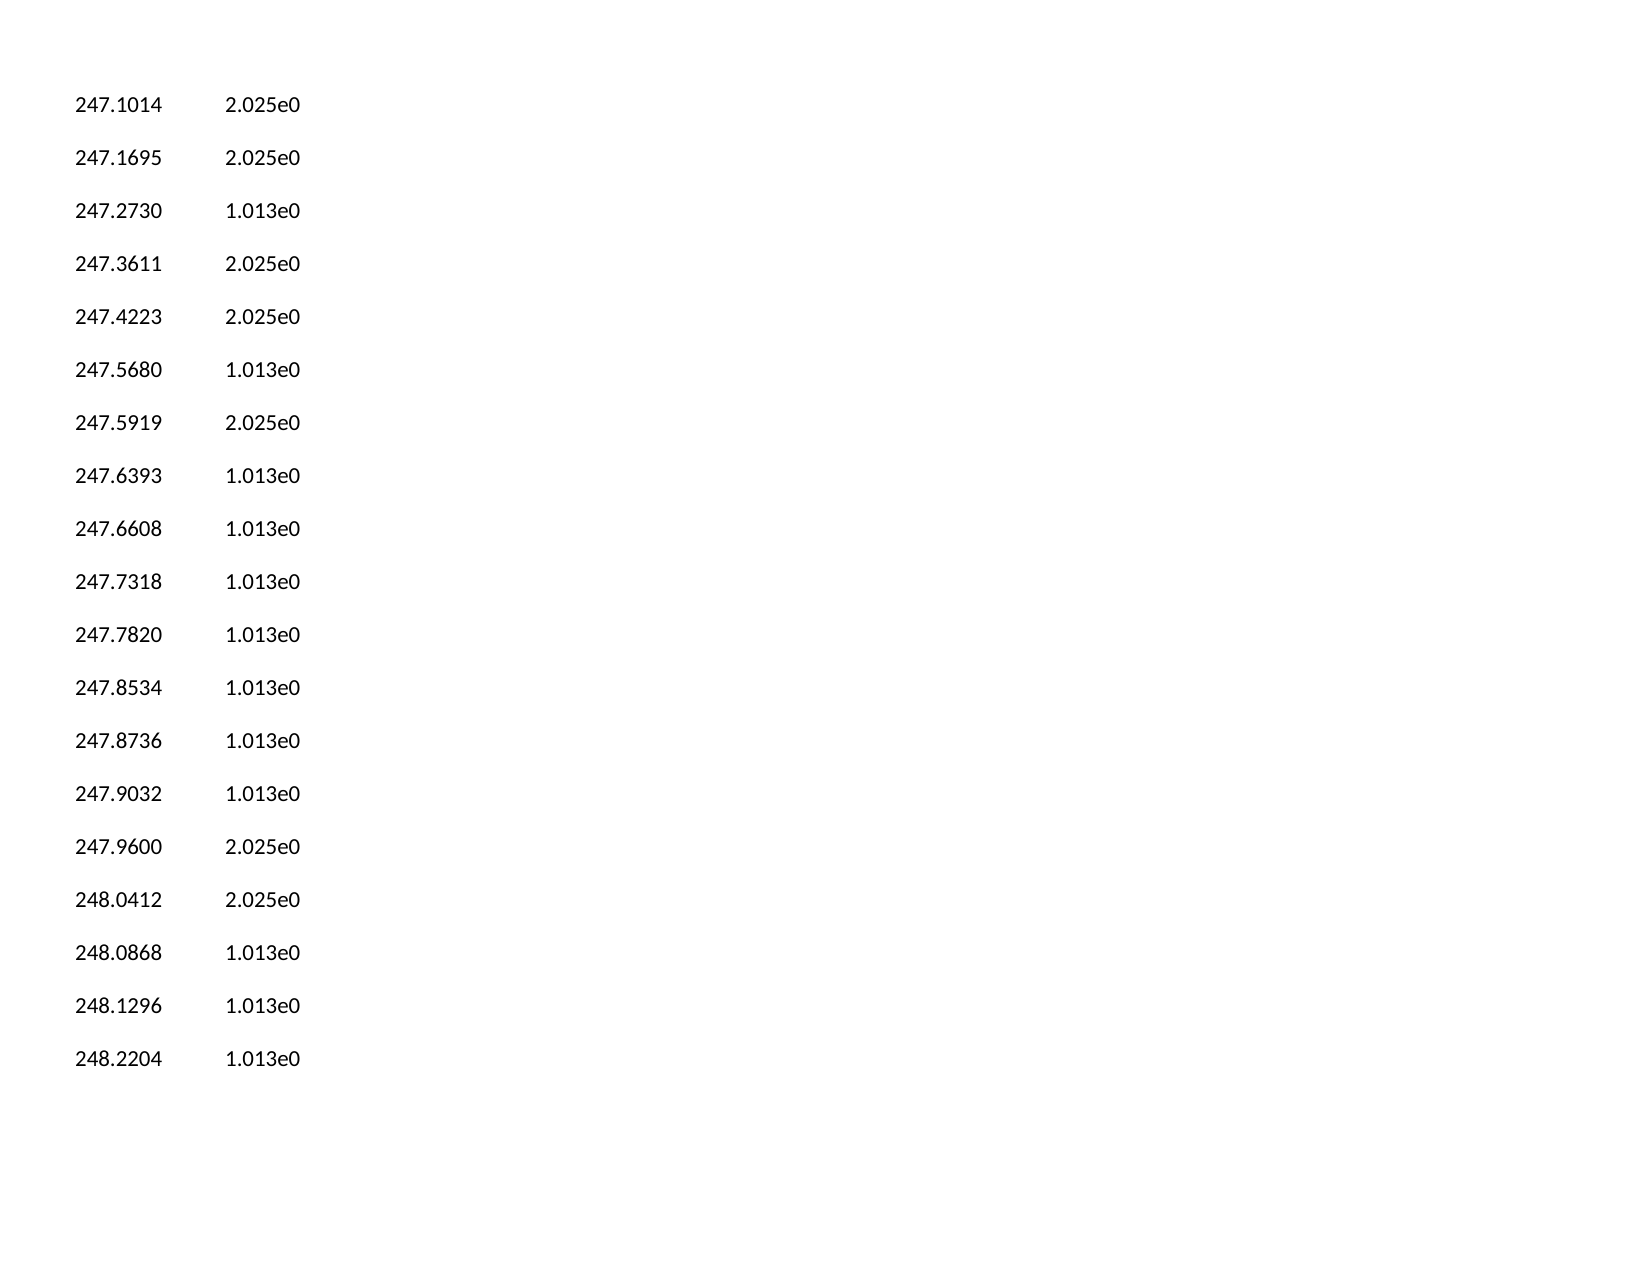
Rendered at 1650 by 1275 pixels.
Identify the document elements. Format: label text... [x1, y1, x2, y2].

text 247.6608 1.013e0 [75, 514, 1563, 542]
text 247.7820 1.013e0 [75, 620, 1563, 648]
text 247.2730 1.013e0 [75, 196, 1563, 224]
text 248.1296 1.013e0 [75, 991, 1563, 1019]
text 247.8534 1.013e0 [75, 673, 1563, 701]
text 247.8736 1.013e0 [75, 726, 1563, 754]
text 248.0868 1.013e0 [75, 938, 1563, 966]
text 247.3611 2.025e0 [75, 249, 1563, 277]
text 247.1014 2.025e0 [75, 90, 1563, 118]
text 247.6393 1.013e0 [75, 461, 1563, 489]
text 248.2204 1.013e0 [75, 1044, 1563, 1072]
text 247.9032 1.013e0 [75, 779, 1563, 807]
text 247.4223 2.025e0 [75, 302, 1563, 330]
text 247.1695 2.025e0 [75, 143, 1563, 171]
text 247.5680 1.013e0 [75, 355, 1563, 383]
text 247.9600 2.025e0 [75, 832, 1563, 860]
text 248.0412 2.025e0 [75, 885, 1563, 913]
text 247.5919 2.025e0 [75, 408, 1563, 436]
text 247.7318 1.013e0 [75, 567, 1563, 595]
